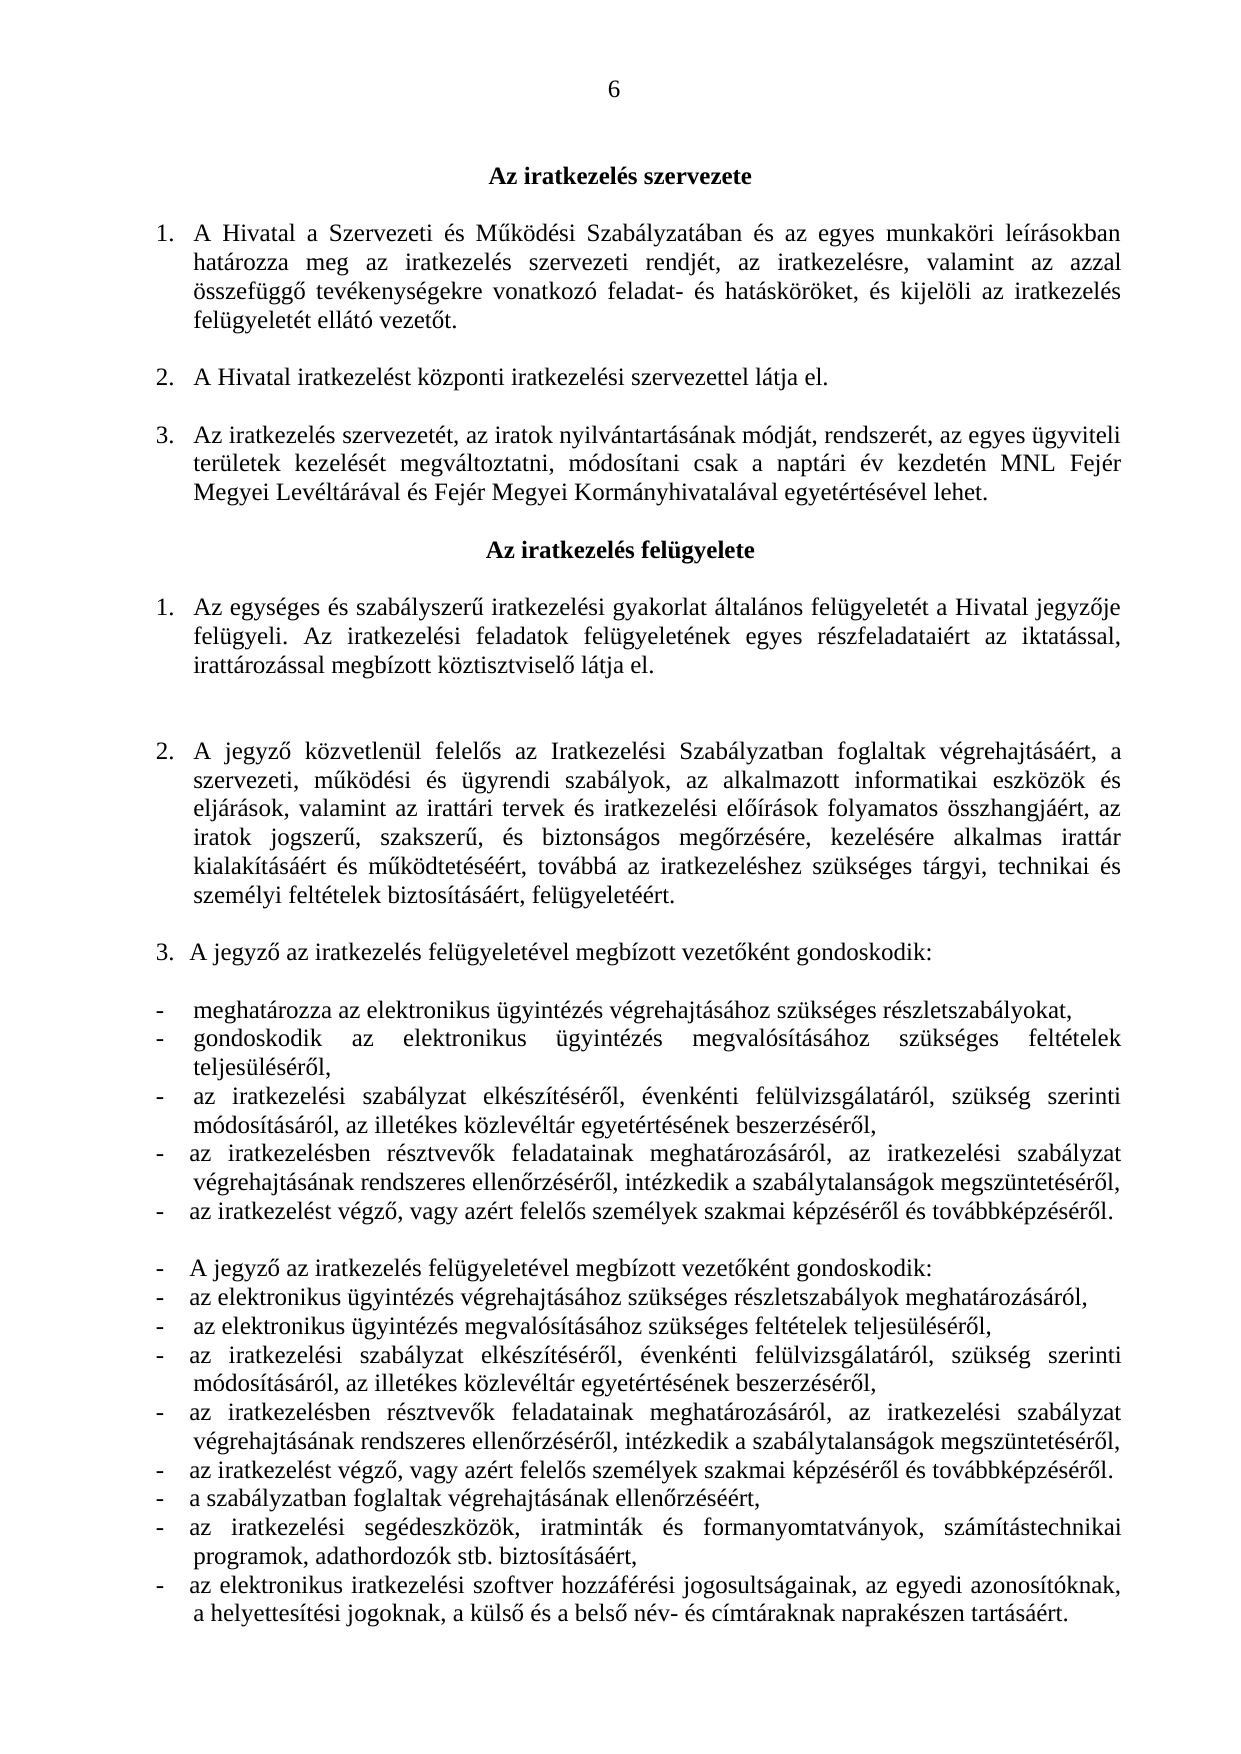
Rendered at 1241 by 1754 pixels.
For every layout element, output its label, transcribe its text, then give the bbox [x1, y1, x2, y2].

list az iratkezelési szabályzat elkészítéséről, évenkénti felülvizsgálatáról, szükség szerinti módosításáról, az illetékes közlevéltár egyetértésének beszerzéséről, [156, 1340, 1122, 1397]
text Az iratkezelés szervezete [118, 161, 1122, 190]
list az iratkezelést végző, vagy azért felelős személyek szakmai képzéséről és továbbképzéséről. [156, 1196, 1122, 1225]
list az iratkezelésben résztvevők feladatainak meghatározásáról, az iratkezelési szabályzat végrehajtásának rendszeres ellenőrzéséről, intézkedik a szabálytalanságok megszüntetéséről, [156, 1138, 1122, 1196]
list A jegyző közvetlenül felelős az Iratkezelési Szabályzatban foglaltak végrehajtásáért, a szervezeti, működési és ügyrendi szabályok, az alkalmazott informatikai eszközök és eljárások, valamint az irattári tervek és iratkezelési előírások folyamatos összhangjáért, az iratok jogszerű, szakszerű, és biztonságos megőrzésére, kezelésére alkalmas irattár kialakításáért és működtetéséért, továbbá az iratkezeléshez szükséges tárgyi, technikai és személyi feltételek biztosításáért, felügyeletéért. [156, 736, 1122, 908]
list a szabályzatban foglaltak végrehajtásának ellenőrzéséért, [156, 1483, 1122, 1512]
list az elektronikus ügyintézés végrehajtásához szükséges részletszabályok meghatározásáról, [156, 1282, 1122, 1311]
text Az iratkezelés felügyelete [118, 535, 1122, 563]
list A jegyző az iratkezelés felügyeletével megbízott vezetőként gondoskodik: [156, 937, 1122, 966]
list A jegyző az iratkezelés felügyeletével megbízott vezetőként gondoskodik: [156, 1253, 1122, 1282]
list az elektronikus ügyintézés megvalósításához szükséges feltételek teljesüléséről, [156, 1311, 1122, 1340]
list Az iratkezelés szervezetét, az iratok nyilvántartásának módját, rendszerét, az egyes ügyviteli területek kezelését megváltoztatni, módosítani csak a naptári év kezdetén MNL Fejér Megyei Levéltárával és Fejér Megyei Kormányhivatalával egyetértésével lehet. [156, 420, 1122, 506]
list az iratkezelési segédeszközök, iratminták és formanyomtatványok, számítástechnikai programok, adathordozók stb. biztosításáért, [156, 1512, 1122, 1570]
list az iratkezelésben résztvevők feladatainak meghatározásáról, az iratkezelési szabályzat végrehajtásának rendszeres ellenőrzéséről, intézkedik a szabálytalanságok megszüntetéséről, [156, 1397, 1122, 1455]
list az iratkezelési szabályzat elkészítéséről, évenkénti felülvizsgálatáról, szükség szerinti módosításáról, az illetékes közlevéltár egyetértésének beszerzéséről, [156, 1081, 1122, 1138]
list az iratkezelést végző, vagy azért felelős személyek szakmai képzéséről és továbbképzéséről. [156, 1455, 1122, 1483]
list gondoskodik az elektronikus ügyintézés megvalósításához szükséges feltételek teljesüléséről, [156, 1023, 1122, 1081]
list A Hivatal a Szervezeti és Működési Szabályzatában és az egyes munkaköri leírásokban határozza meg az iratkezelés szervezeti rendjét, az iratkezelésre, valamint az azzal összefüggő tevékenységekre vonatkozó feladat- és hatásköröket, és kijelöli az iratkezelés felügyeletét ellátó vezetőt. [156, 218, 1122, 333]
list A Hivatal iratkezelést központi iratkezelési szervezettel látja el. [156, 362, 1122, 391]
list Az egységes és szabályszerű iratkezelési gyakorlat általános felügyeletét a Hivatal jegyzője felügyeli. Az iratkezelési feladatok felügyeletének egyes részfeladataiért az iktatással, irattározással megbízott köztisztviselő látja el. [156, 592, 1122, 678]
list az elektronikus iratkezelési szoftver hozzáférési jogosultságainak, az egyedi azonosítóknak, a helyettesítési jogoknak, a külső és a belső név- és címtáraknak naprakészen tartásáért. [156, 1570, 1122, 1627]
list meghatározza az elektronikus ügyintézés végrehajtásához szükséges részletszabályokat, [156, 995, 1122, 1023]
